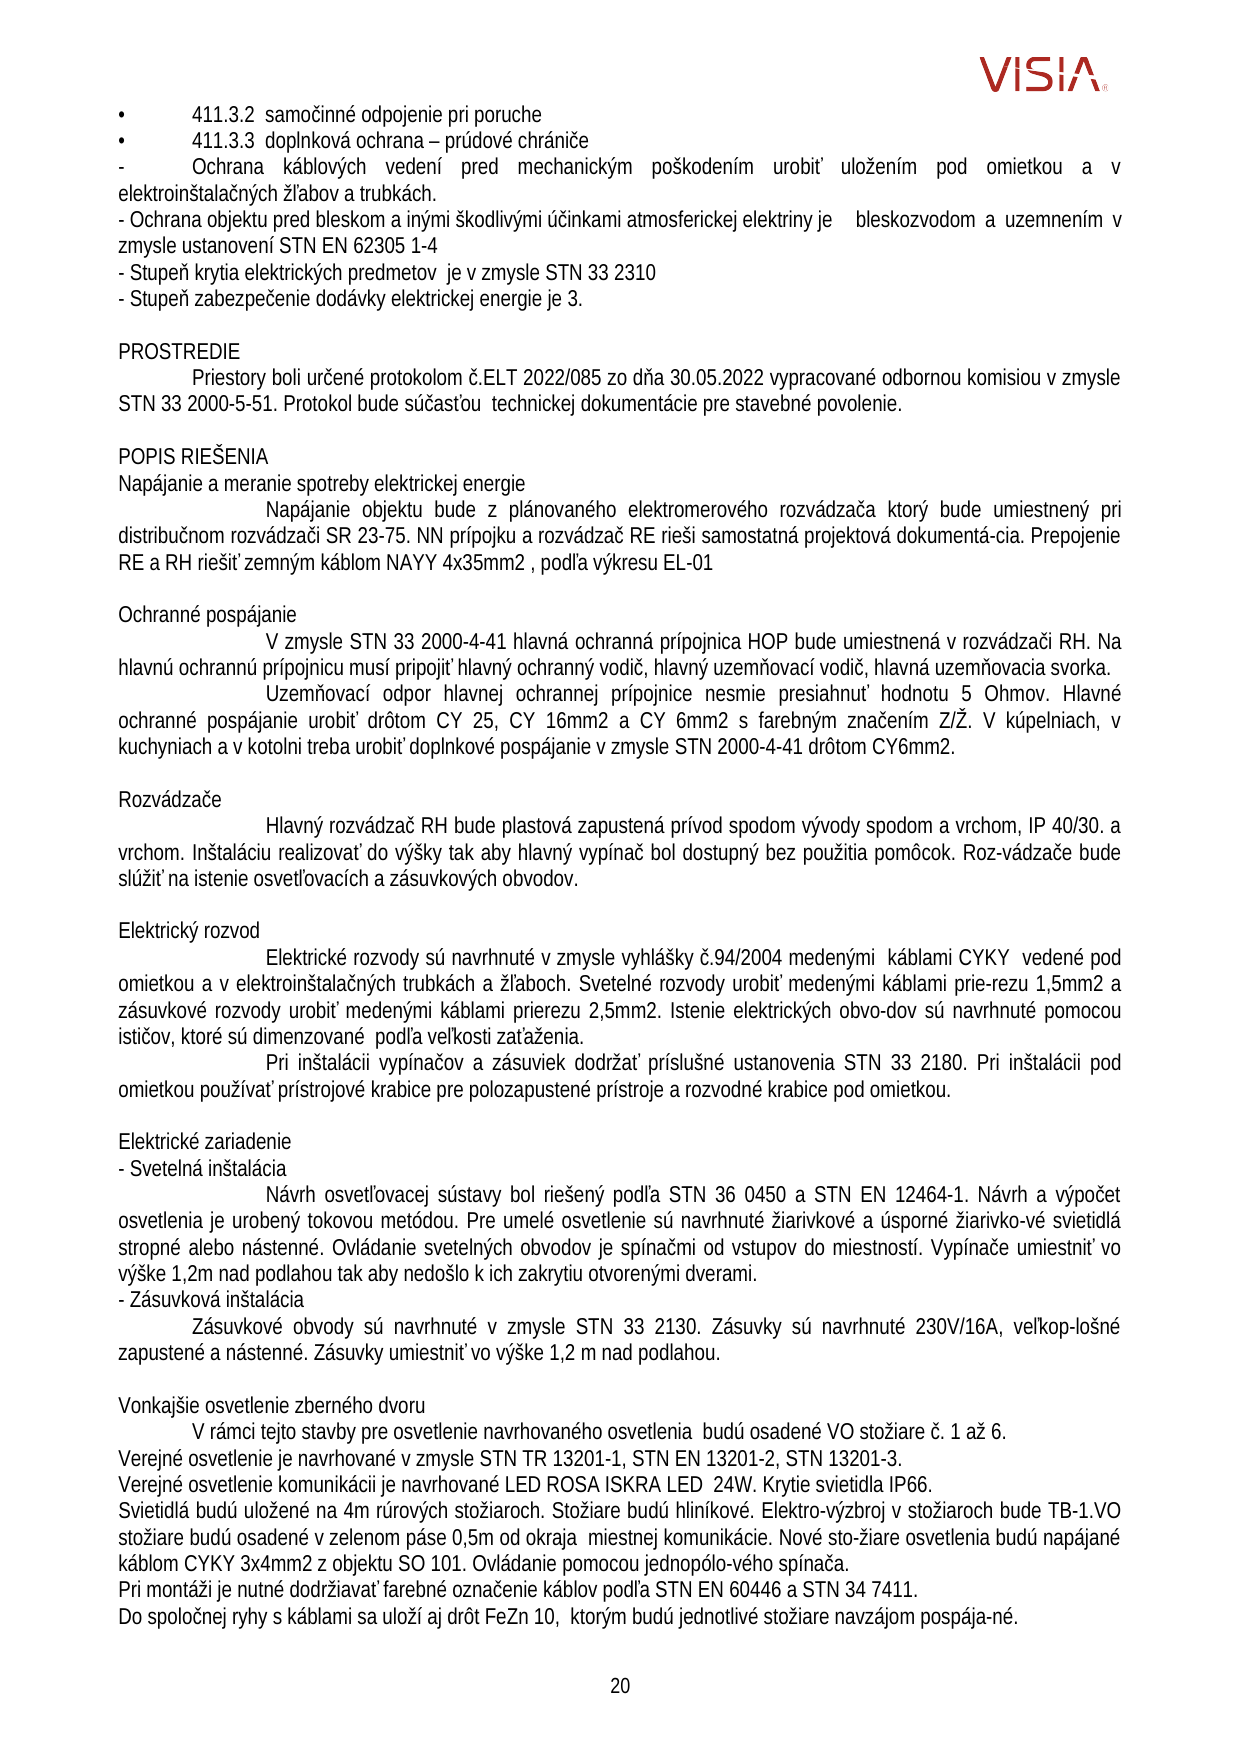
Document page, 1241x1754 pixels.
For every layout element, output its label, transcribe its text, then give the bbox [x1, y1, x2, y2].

text Rozvádzače [118, 786, 1122, 812]
text Zásuvkové obvody sú navrhnuté v zmysle STN 33 2130. Zásuvky sú navrhnuté 230V/16A, veľkop-lošné zapustené a nástenné. Zásuvky umiestniť vo výške 1,2 m nad podlahou. [118, 1313, 1122, 1366]
text Uzemňovací odpor hlavnej ochrannej prípojnice nesmie presiahnuť hodnotu 5 Ohmov. Hlavné ochranné pospájanie urobiť drôtom CY 25, CY 16mm2 a CY 6mm2 s farebným značením Z/Ž. V kúpelniach, v kuchyniach a v kotolni treba urobiť doplnkové pospájanie v zmysle STN 2000-4-41 drôtom CY6mm2. [118, 680, 1122, 759]
text Verejné osvetlenie komunikácii je navrhované LED ROSA ISKRA LED 24W. Krytie svietidla IP66. [118, 1471, 1122, 1497]
text Pri montáži je nutné dodržiavať farebné označenie káblov podľa STN EN 60446 a STN 34 7411. [118, 1576, 1122, 1603]
text Priestory boli určené protokolom č.ELT 2022/085 zo dňa 30.05.2022 vypracované odbornou komisiou v zmysle STN 33 2000-5-51. Protokol bude súčasťou technickej dokumentácie pre stavebné povolenie. [118, 364, 1122, 417]
text Elektrické zariadenie [118, 1128, 1122, 1155]
text Svietidlá budú uložené na 4m rúrových stožiaroch. Stožiare budú hliníkové. Elektro-výzbroj v stožiaroch bude TB-1.VO stožiare budú osadené v zelenom páse 0,5m od okraja miestnej komunikácie. Nové sto-žiare osvetlenia budú napájané káblom CYKY 3x4mm2 z objektu SO 101. Ovládanie pomocou jednopólo-vého spínača. [118, 1497, 1122, 1576]
text POPIS RIEŠENIA [118, 443, 1122, 469]
text - Svetelná inštalácia [118, 1155, 1122, 1181]
text - Stupeň zabezpečenie dodávky elektrickej energie je 3. [118, 285, 1122, 311]
picture [979, 57, 1109, 92]
text Napájanie a meranie spotreby elektrickej energie [118, 469, 1122, 496]
text Ochranné pospájanie [118, 601, 1122, 628]
text Pri inštalácii vypínačov a zásuviek dodržať príslušné ustanovenia STN 33 2180. Pri inštalácii pod omietkou používať prístrojové krabice pre polozapustené prístroje a rozvodné krabice pod omietkou. [118, 1049, 1122, 1102]
text - Zásuvková inštalácia [118, 1286, 1122, 1313]
text V zmysle STN 33 2000-4-41 hlavná ochranná prípojnica HOP bude umiestnená v rozvádzači RH. Na hlavnú ochrannú prípojnicu musí pripojiť hlavný ochranný vodič, hlavný uzemňovací vodič, hlavná uzemňovacia svorka. [118, 628, 1122, 680]
text Vonkajšie osvetlenie zberného dvoru [118, 1392, 1122, 1418]
text Návrh osvetľovacej sústavy bol riešený podľa STN 36 0450 a STN EN 12464-1. Návrh a výpočet osvetlenia je urobený tokovou metódou. Pre umelé osvetlenie sú navrhnuté žiarivkové a úsporné žiarivko-vé svietidlá stropné alebo nástenné. Ovládanie svetelných obvodov je spínačmi od vstupov do miestností. Vypínače umiestniť vo výške 1,2m nad podlahou tak aby nedošlo k ich zakrytiu otvorenými dverami. [118, 1181, 1122, 1286]
text V rámci tejto stavby pre osvetlenie navrhovaného osvetlenia budú osadené VO stožiare č. 1 až 6. [118, 1418, 1122, 1444]
text • 411.3.3 doplnková ochrana – prúdové chrániče [118, 127, 1122, 153]
text - Ochrana objektu pred bleskom a inými škodlivými účinkami atmosferickej elektriny je bleskozvodom a uzemnením v zmysle ustanovení STN EN 62305 1-4 [118, 206, 1122, 259]
text Napájanie objektu bude z plánovaného elektromerového rozvádzača ktorý bude umiestnený pri distribučnom rozvádzači SR 23-75. NN prípojku a rozvádzač RE rieši samostatná projektová dokumentá-cia. Prepojenie RE a RH riešiť zemným káblom NAYY 4x35mm2 , podľa výkresu EL-01 [118, 496, 1122, 575]
text Do spoločnej ryhy s káblami sa uloží aj drôt FeZn 10, ktorým budú jednotlivé stožiare navzájom pospája-né. [118, 1603, 1122, 1629]
text Verejné osvetlenie je navrhované v zmysle STN TR 13201-1, STN EN 13201-2, STN 13201-3. [118, 1444, 1122, 1471]
text PROSTREDIE [118, 338, 1122, 364]
text Elektrické rozvody sú navrhnuté v zmysle vyhlášky č.94/2004 medenými káblami CYKY vedené pod omietkou a v elektroinštalačných trubkách a žľaboch. Svetelné rozvody urobiť medenými káblami prie-rezu 1,5mm2 a zásuvkové rozvody urobiť medenými káblami prierezu 2,5mm2. Istenie elektrických obvo-dov sú navrhnuté pomocou ističov, ktoré sú dimenzované podľa veľkosti zaťaženia. [118, 944, 1122, 1049]
text Hlavný rozvádzač RH bude plastová zapustená prívod spodom vývody spodom a vrchom, IP 40/30. a vrchom. Inštaláciu realizovať do výšky tak aby hlavný vypínač bol dostupný bez použitia pomôcok. Roz-vádzače bude slúžiť na istenie osvetľovacích a zásuvkových obvodov. [118, 812, 1122, 891]
text • 411.3.2 samočinné odpojenie pri poruche [118, 101, 1122, 127]
text Elektrický rozvod [118, 917, 1122, 944]
text - Stupeň krytia elektrických predmetov je v zmysle STN 33 2310 [118, 259, 1122, 285]
text - Ochrana káblových vedení pred mechanickým poškodením urobiť uložením pod omietkou a v elektroinštalačných žľabov a trubkách. [118, 153, 1122, 206]
